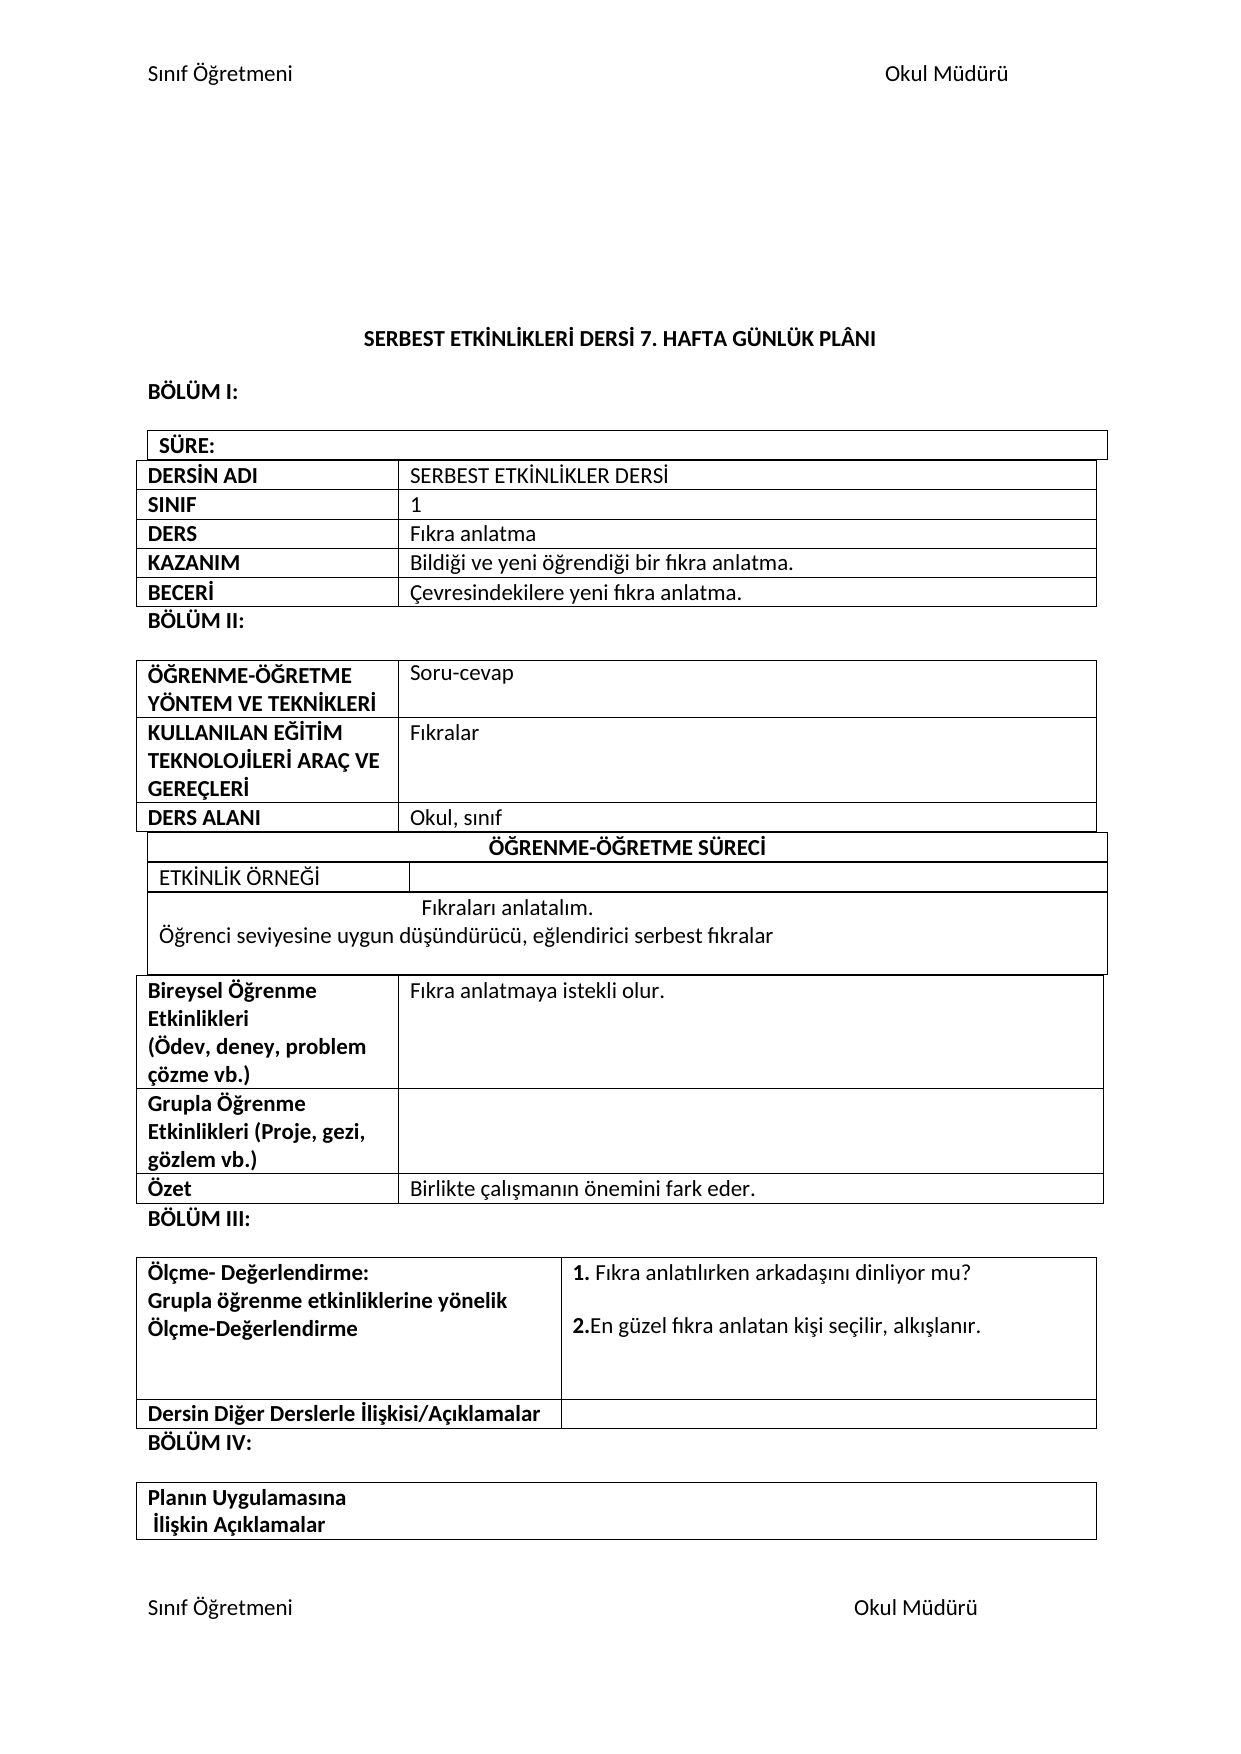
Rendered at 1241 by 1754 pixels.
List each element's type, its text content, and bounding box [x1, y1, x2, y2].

table_cell KAZANIM [137, 549, 398, 577]
table_cell Fıkra anlatma [399, 520, 1096, 547]
table_cell Fıkralar [399, 718, 1096, 802]
table_cell DERS ALANI [137, 803, 398, 831]
table_header Fıkra anlatmaya istekli olur. [399, 976, 1103, 1088]
table_header Bireysel Öğrenme Etkinlikleri (Ödev, deney, problem çözme vb.) [137, 976, 398, 1088]
table_header DERSİN ADI [137, 461, 398, 489]
text Sınıf Öğretmeni Okul Müdürü [148, 1593, 1093, 1621]
table_cell [562, 1400, 1096, 1427]
table_cell Özet [137, 1174, 398, 1203]
table_cell Bildiği ve yeni öğrendiği bir fıkra anlatma. [399, 549, 1096, 577]
table_header [410, 863, 1107, 891]
table_cell Grupla Öğrenme Etkinlikleri (Proje, gezi, gözlem vb.) [137, 1089, 398, 1173]
table_header Fıkraları anlatalım. Öğrenci seviyesine uygun düşündürücü, eğlendirici serbest fıkralar [148, 893, 1107, 974]
table_cell [399, 1089, 1103, 1173]
table_cell KULLANILAN EĞİTİM TEKNOLOJİLERİ ARAÇ VE GEREÇLERİ [137, 718, 398, 802]
table_cell SINIF [137, 490, 398, 518]
table_cell Birlikte çalışmanın önemini fark eder. [399, 1174, 1103, 1203]
table_header ÖĞRENME-ÖĞRETME SÜRECİ [148, 833, 1107, 861]
table_header Soru-cevap [399, 661, 1096, 717]
table_header Planın Uygulamasına İlişkin Açıklamalar [137, 1483, 1096, 1539]
table_cell Çevresindekilere yeni fıkra anlatma. [399, 578, 1096, 606]
text BÖLÜM II: [148, 607, 1093, 635]
table_cell Dersin Diğer Derslerle İlişkisi/Açıklamalar [137, 1400, 561, 1427]
text BÖLÜM III: [148, 1204, 1093, 1232]
table_header SERBEST ETKİNLİKLER DERSİ [399, 461, 1096, 489]
table_cell Okul, sınıf [399, 803, 1096, 831]
text BÖLÜM I: [148, 377, 1093, 405]
table_header Ölçme- Değerlendirme: Grupla öğrenme etkinliklerine yönelik Ölçme-Değerlendirme [137, 1258, 561, 1398]
text Sınıf Öğretmeni Okul Müdürü [148, 59, 1093, 87]
table_header ÖĞRENME-ÖĞRETME YÖNTEM VE TEKNİKLERİ [137, 661, 398, 717]
table_cell BECERİ [137, 578, 398, 606]
table_cell DERS [137, 520, 398, 547]
table_header SÜRE: [148, 431, 1107, 459]
table_header ETKİNLİK ÖRNEĞİ [148, 863, 409, 891]
table_cell 1 [399, 490, 1096, 518]
table_header 1. Fıkra anlatılırken arkadaşını dinliyor mu? 2.En güzel fıkra anlatan kişi seçilir, alkışlanır. [562, 1258, 1096, 1398]
text BÖLÜM IV: [148, 1429, 1093, 1457]
text SERBEST ETKİNLİKLERİ DERSİ 7. HAFTA GÜNLÜK PLÂNI [148, 324, 1093, 352]
